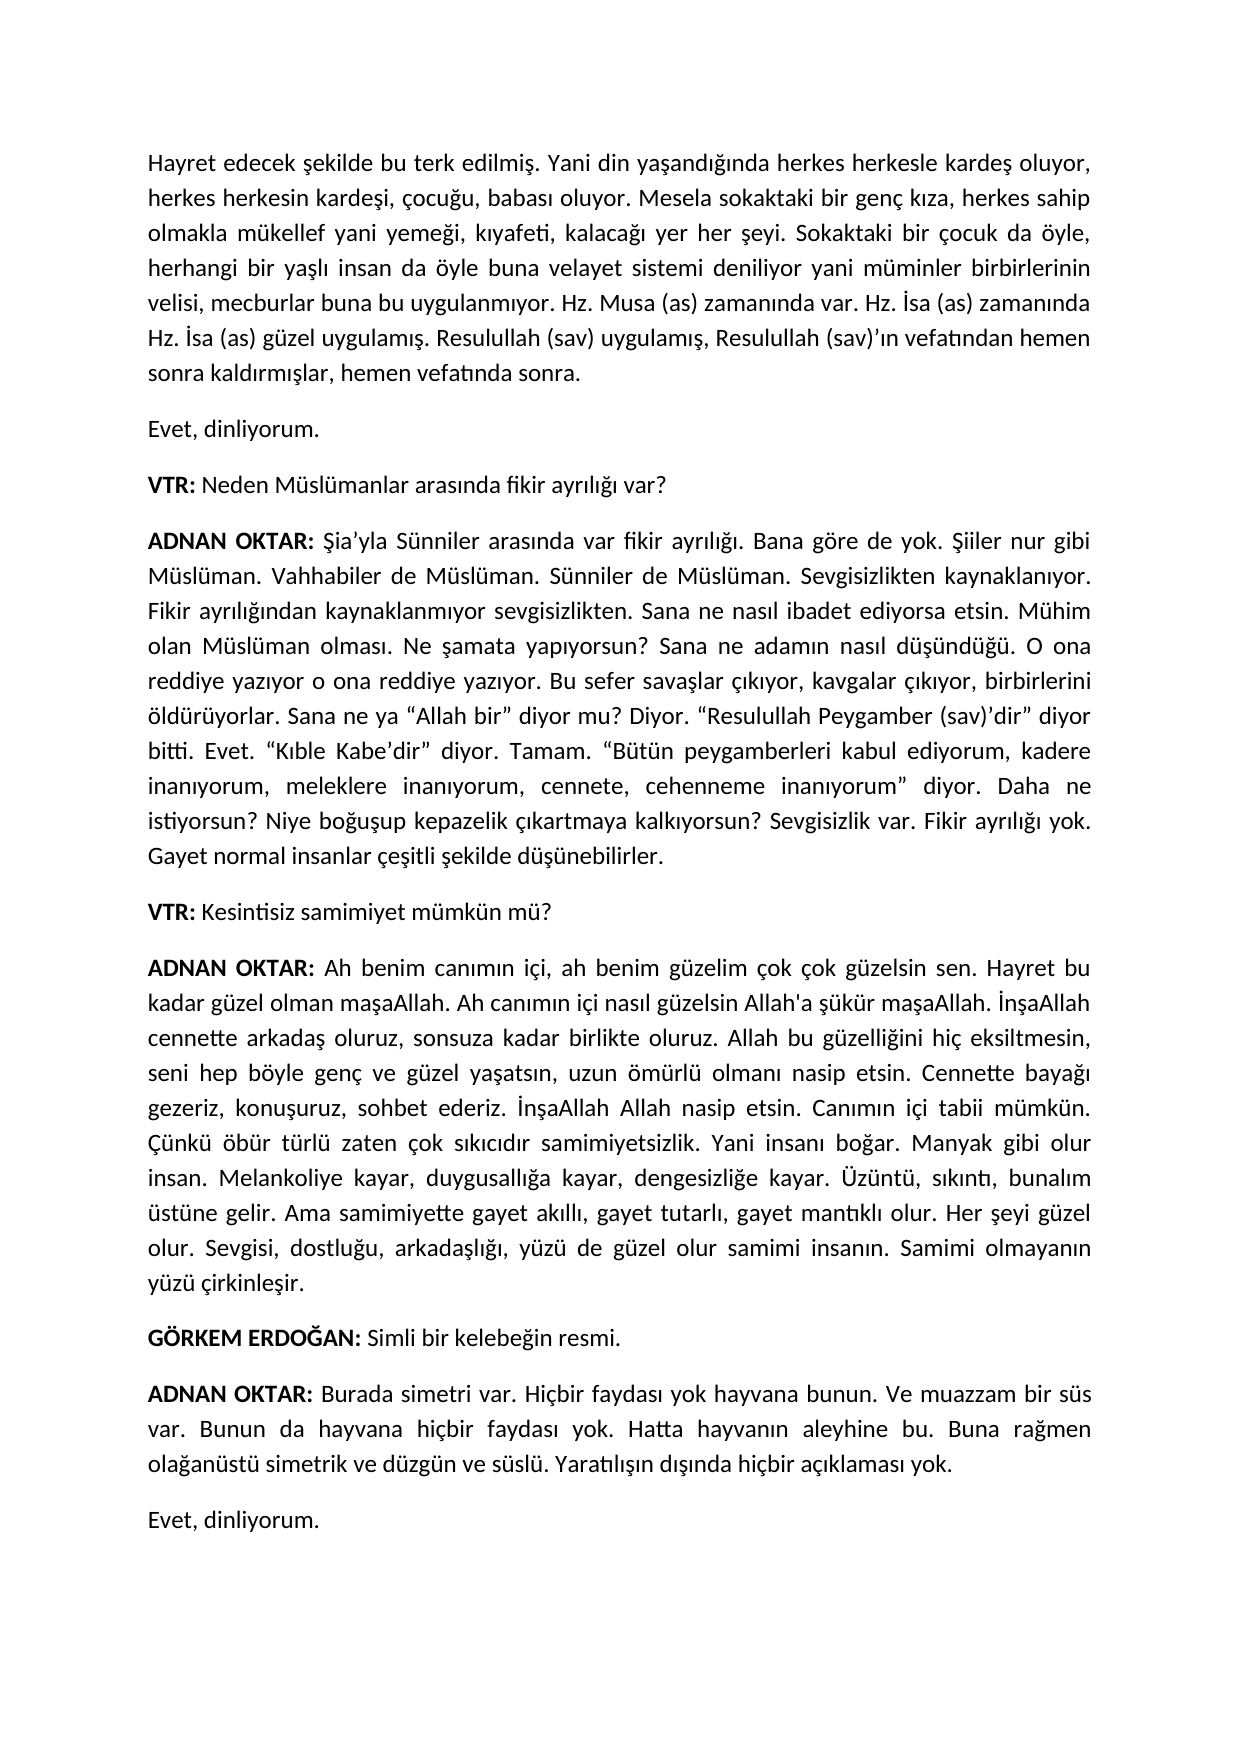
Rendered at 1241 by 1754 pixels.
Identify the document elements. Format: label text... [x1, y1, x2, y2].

text ADNAN OKTAR: Burada simetri var. Hiçbir faydası yok hayvana bunun. Ve muazzam bir süs var. Bunun da hayvana hiçbir faydası yok. Hatta hayvanın aleyhine bu. Buna rağmen olağanüstü simetrik ve düzgün ve süslü. Yaratılışın dışında hiçbir açıklaması yok. [148, 1378, 1093, 1479]
text ADNAN OKTAR: Ah benim canımın içi, ah benim güzelim çok çok güzelsin sen. Hayret bu kadar güzel olman maşaAllah. Ah canımın içi nasıl güzelsin Allah'a şükür maşaAllah. İnşaAllah cennette arkadaş oluruz, sonsuza kadar birlikte oluruz. Allah bu güzelliğini hiç eksiltmesin, seni hep böyle genç ve güzel yaşatsın, uzun ömürlü olmanı nasip etsin. Cennette bayağı gezeriz, konuşuruz, sohbet ederiz. İnşaAllah Allah nasip etsin. Canımın içi tabii mümkün. Çünkü öbür türlü zaten çok sıkıcıdır samimiyetsizlik. Yani insanı boğar. Manyak gibi olur insan. Melankoliye kayar, duygusallığa kayar, dengesizliğe kayar. Üzüntü, sıkıntı, bunalım üstüne gelir. Ama samimiyette gayet akıllı, gayet tutarlı, gayet mantıklı olur. Her şeyi güzel olur. Sevgisi, dostluğu, arkadaşlığı, yüzü de güzel olur samimi insanın. Samimi olmayanın yüzü çirkinleşir. [148, 952, 1093, 1297]
text GÖRKEM ERDOĞAN: Simli bir kelebeğin resmi. [148, 1323, 1093, 1353]
text VTR: Kesintisiz samimiyet mümkün mü? [148, 896, 1093, 926]
text VTR: Neden Müslümanlar arasında fikir ayrılığı var? [148, 469, 1093, 500]
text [148, 148, 1093, 388]
text ADNAN OKTAR: Şia’yla Sünniler arasında var fikir ayrılığı. Bana göre de yok. Şiiler nur gibi Müslüman. Vahhabiler de Müslüman. Sünniler de Müslüman. Sevgisizlikten kaynaklanıyor. Fikir ayrılığından kaynaklanmıyor sevgisizlikten. Sana ne nasıl ibadet ediyorsa etsin. Mühim olan Müslüman olması. Ne şamata yapıyorsun? Sana ne adamın nasıl düşündüğü. O ona reddiye yazıyor o ona reddiye yazıyor. Bu sefer savaşlar çıkıyor, kavgalar çıkıyor, birbirlerini öldürüyorlar. Sana ne ya “Allah bir” diyor mu? Diyor. “Resulullah Peygamber (sav)’dir” diyor bitti. Evet. “Kıble Kabe’dir” diyor. Tamam. “Bütün peygamberleri kabul ediyorum, kadere inanıyorum, meleklere inanıyorum, cennete, cehenneme inanıyorum” diyor. Daha ne istiyorsun? Niye boğuşup kepazelik çıkartmaya kalkıyorsun? Sevgisizlik var. Fikir ayrılığı yok. Gayet normal insanlar çeşitli şekilde düşünebilirler. [148, 525, 1093, 871]
text Evet, dinliyorum. [148, 1504, 1093, 1535]
text Evet, dinliyorum. [148, 413, 1093, 444]
